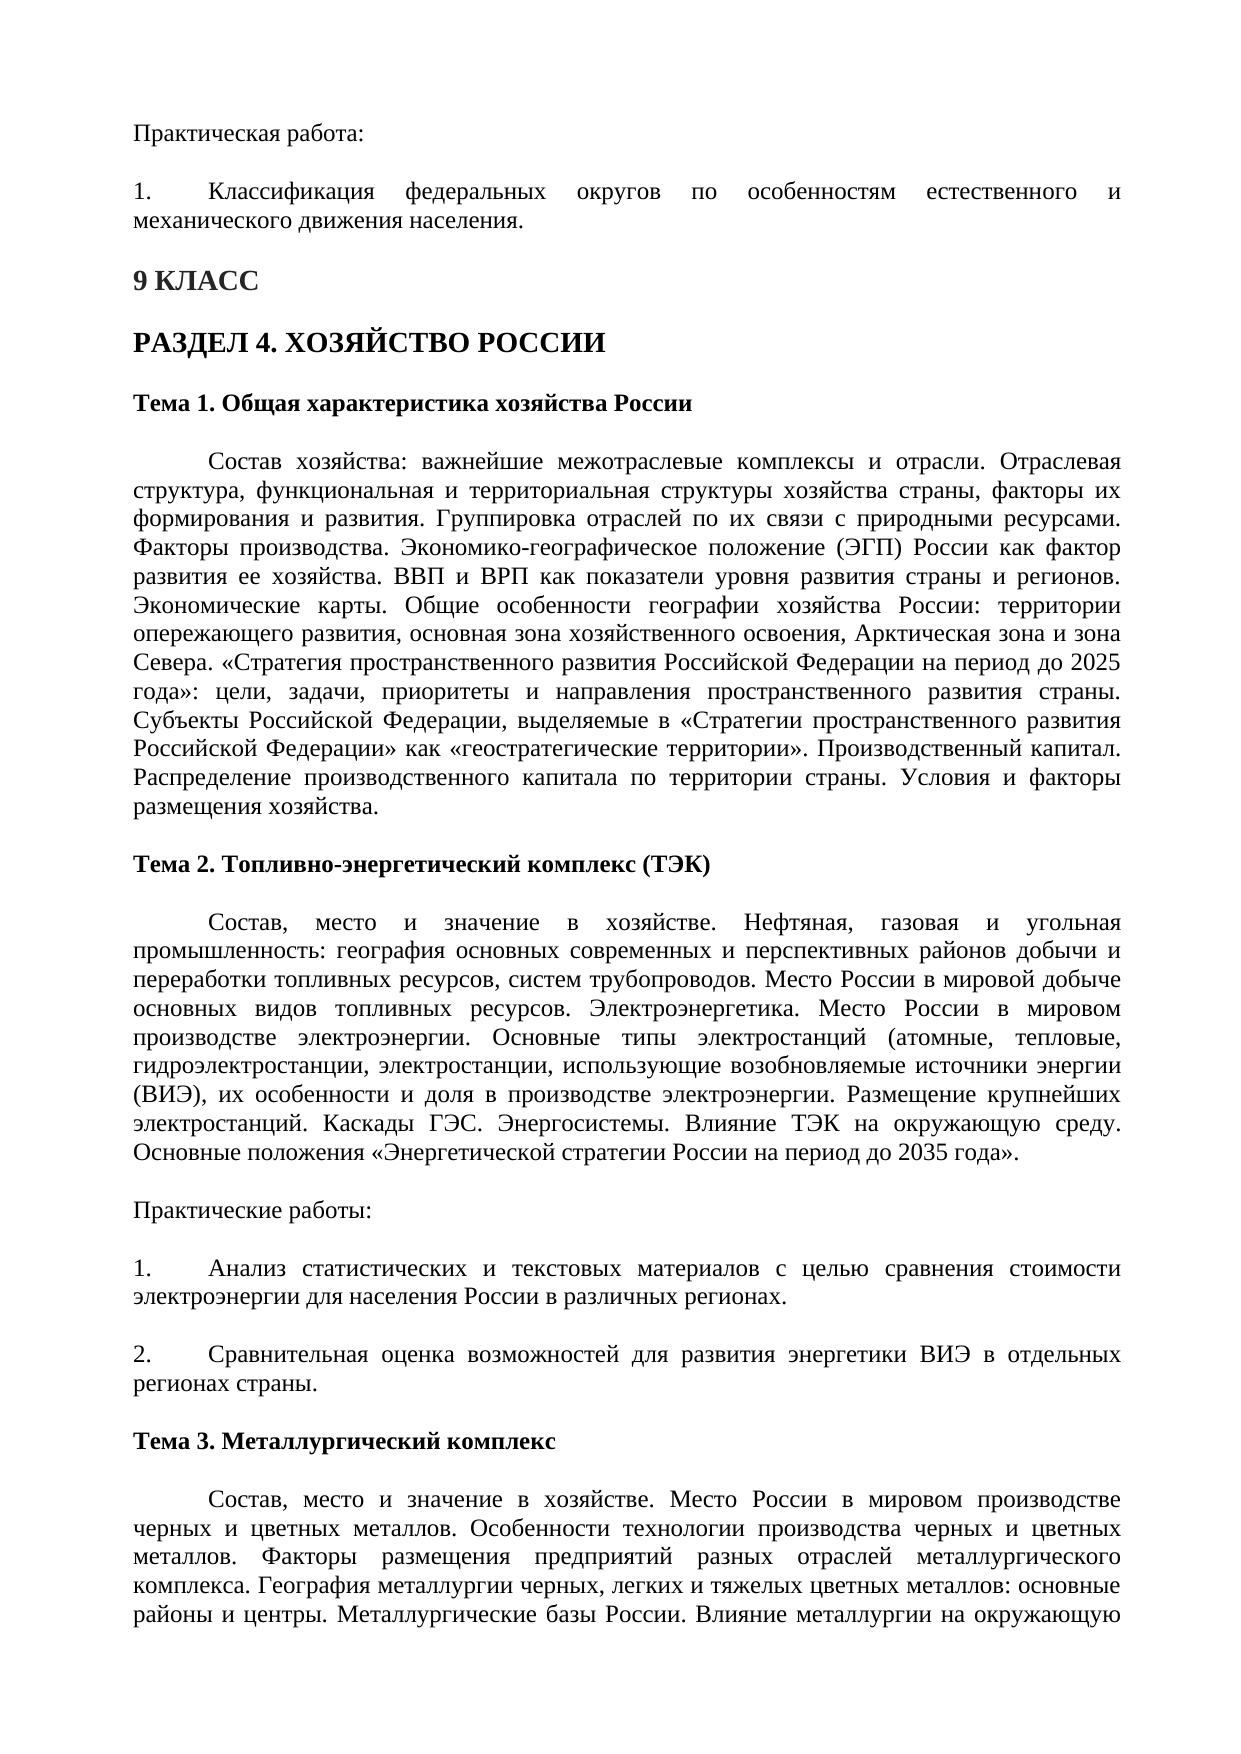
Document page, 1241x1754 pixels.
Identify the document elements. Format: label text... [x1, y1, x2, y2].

text Тема 1. Общая характеристика хозяйства России [133, 388, 1122, 417]
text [133, 1484, 1122, 1628]
text Практическая работа: [133, 118, 1122, 147]
text 1. Классификация федеральных округов по особенностям естественного и механического движения населения. [133, 176, 1122, 233]
text РАЗДЕЛ 4. ХОЗЯЙСТВО РОССИИ [133, 325, 1122, 359]
text 9 КЛАСС [133, 263, 1122, 296]
text Состав хозяйства: важнейшие межотраслевые комплексы и отрасли. Отраслевая структура, функциональная и территориальная структуры хозяйства страны, факторы их формирования и развития. Группировка отраслей по их связи с природными ресурсами. Факторы производства. Экономико-географическое положение (ЭГП) России как фактор развития ее хозяйства. ВВП и ВРП как показатели уровня развития страны и регионов. Экономические карты. Общие особенности географии хозяйства России: территории опережающего развития, основная зона хозяйственного освоения, Арктическая зона и зона Севера. «Стратегия пространственного развития Российской Федерации на период до 2025 года»: цели, задачи, приоритеты и направления пространственного развития страны. Субъекты Российской Федерации, выделяемые в «Стратегии пространственного развития Российской Федерации» как «геостратегические территории». Производственный капитал. Распределение производственного капитала по территории страны. Условия и факторы размещения хозяйства. [133, 446, 1122, 820]
text Тема 3. Металлургический комплекс [133, 1426, 1122, 1455]
text Тема 2. Топливно-энергетический комплекс (ТЭК) [133, 849, 1122, 878]
text 2. Сравнительная оценка возможностей для развития энергетики ВИЭ в отдельных регионах страны. [133, 1339, 1122, 1397]
text Практические работы: [133, 1195, 1122, 1223]
text 1. Анализ статистических и текстовых материалов с целью сравнения стоимости электроэнергии для населения России в различных регионах. [133, 1253, 1122, 1310]
text Состав, место и значение в хозяйстве. Нефтяная, газовая и угольная промышленность: география основных современных и перспективных районов добычи и переработки топливных ресурсов, систем трубопроводов. Место России в мировой добыче основных видов топливных ресурсов. Электроэнергетика. Место России в мировом производстве электроэнергии. Основные типы электростанций (атомные, тепловые, гидроэлектростанции, электростанции, использующие возобновляемые источники энергии (ВИЭ), их особенности и доля в производстве электроэнергии. Размещение крупнейших электростанций. Каскады ГЭС. Энергосистемы. Влияние ТЭК на окружающую среду. Основные положения «Энергетической стратегии России на период до 2035 года». [133, 907, 1122, 1166]
